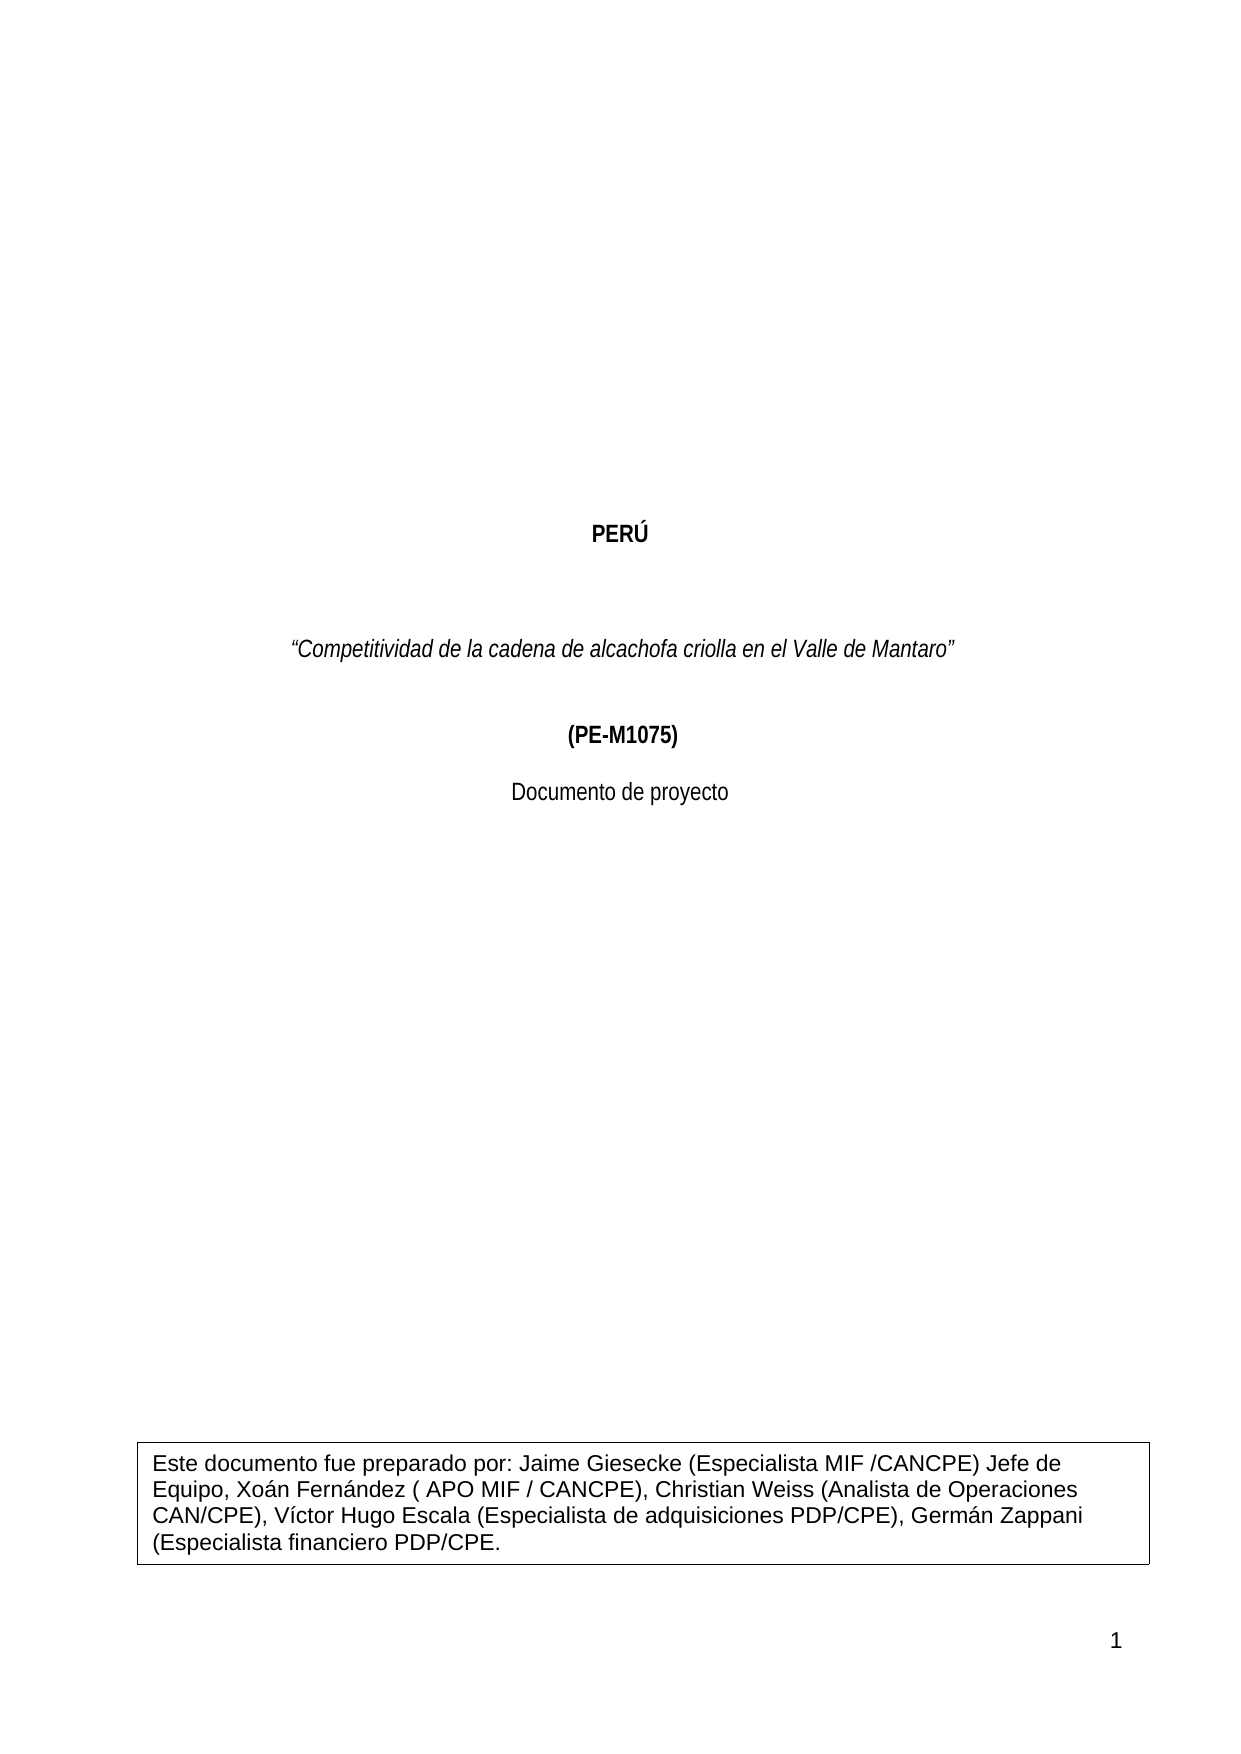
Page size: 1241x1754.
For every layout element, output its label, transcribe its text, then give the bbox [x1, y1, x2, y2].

text (PE-M1075) [118, 720, 1122, 748]
text “Competitividad de la cadena de alcachofa criolla en el Valle de Mantaro” [118, 634, 1122, 662]
text Documento de proyecto [118, 777, 1122, 806]
text PERÚ [118, 519, 1122, 548]
